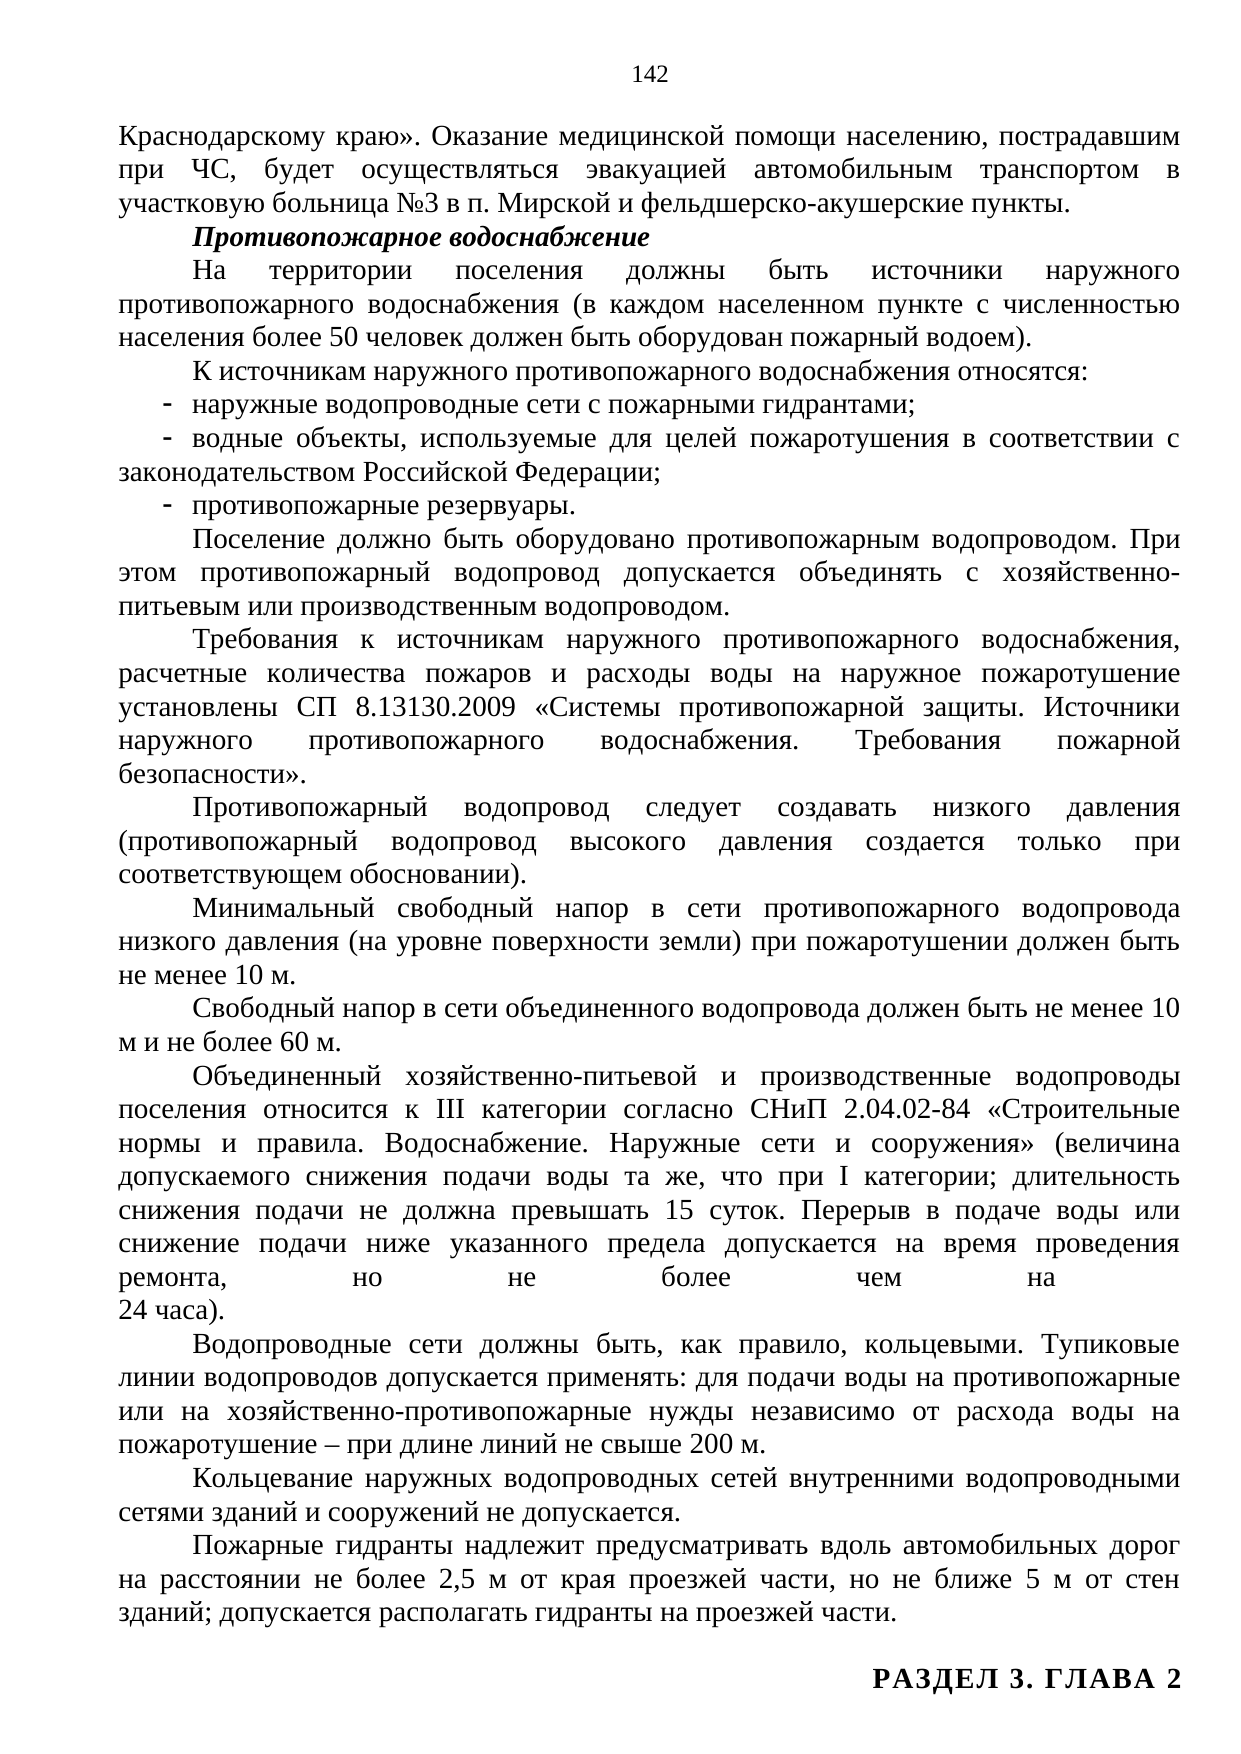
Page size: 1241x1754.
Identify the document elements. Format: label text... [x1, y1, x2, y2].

list наружные водопроводные сети с пожарными гидрантами; [118, 386, 1181, 420]
list противопожарные резервуары. [118, 487, 1181, 521]
text Минимальный свободный напор в сети противопожарного водопровода низкого давления (на уровне поверхности земли) при пожаротушении должен быть не менее 10 м. [118, 890, 1181, 991]
text К источникам наружного противопожарного водоснабжения относятся: [118, 353, 1181, 386]
list водные объекты, используемые для целей пожаротушения в соответствии с законодательством Российской Федерации; [118, 420, 1181, 487]
text Противопожарное водоснабжение [118, 219, 1181, 252]
text На территории поселения должны быть источники наружного противопожарного водоснабжения (в каждом населенном пункте с численностью населения более 50 человек должен быть оборудован пожарный водоем). [118, 252, 1181, 353]
text Водопроводные сети должны быть, как правило, кольцевыми. Тупиковые линии водопроводов допускается применять: для подачи воды на противопожарные или на хозяйственно-противопожарные нужды независимо от расхода воды на пожаротушение – при длине линий не свыше 200 м. [118, 1326, 1181, 1460]
text Противопожарный водопровод следует создавать низкого давления (противопожарный водопровод высокого давления создается только при соответствующем обосновании). [118, 789, 1181, 890]
text Пожарные гидранты надлежит предусматривать вдоль автомобильных дорог на расстоянии не более 2,5 м от края проезжей части, но не ближе 5 м от стен зданий; допускается располагать гидранты на проезжей части. [118, 1527, 1181, 1628]
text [118, 118, 1181, 219]
text Поселение должно быть оборудовано противопожарным водопроводом. При этом противопожарный водопровод допускается объединять с хозяйственно-питьевым или производственным водопроводом. [118, 521, 1181, 622]
text Объединенный хозяйственно-питьевой и производственные водопроводы поселения относится к III категории согласно СНиП 2.04.02-84 «Строительные нормы и правила. Водоснабжение. Наружные сети и сооружения» (величина допускаемого снижения подачи воды та же, что при I категории; длительность снижения подачи не должна превышать 15 суток. Перерыв в подаче воды или снижение подачи ниже указанного предела допускается на время проведения ремонта, но не более чем на 24 часа). [118, 1058, 1181, 1326]
text Требования к источникам наружного противопожарного водоснабжения, расчетные количества пожаров и расходы воды на наружное пожаротушение установлены СП 8.13130.2009 «Системы противопожарной защиты. Источники наружного противопожарного водоснабжения. Требования пожарной безопасности». [118, 622, 1181, 789]
text Кольцевание наружных водопроводных сетей внутренними водопроводными сетями зданий и сооружений не допускается. [118, 1460, 1181, 1527]
text Свободный напор в сети объединенного водопровода должен быть не менее 10 м и не более 60 м. [118, 991, 1181, 1058]
